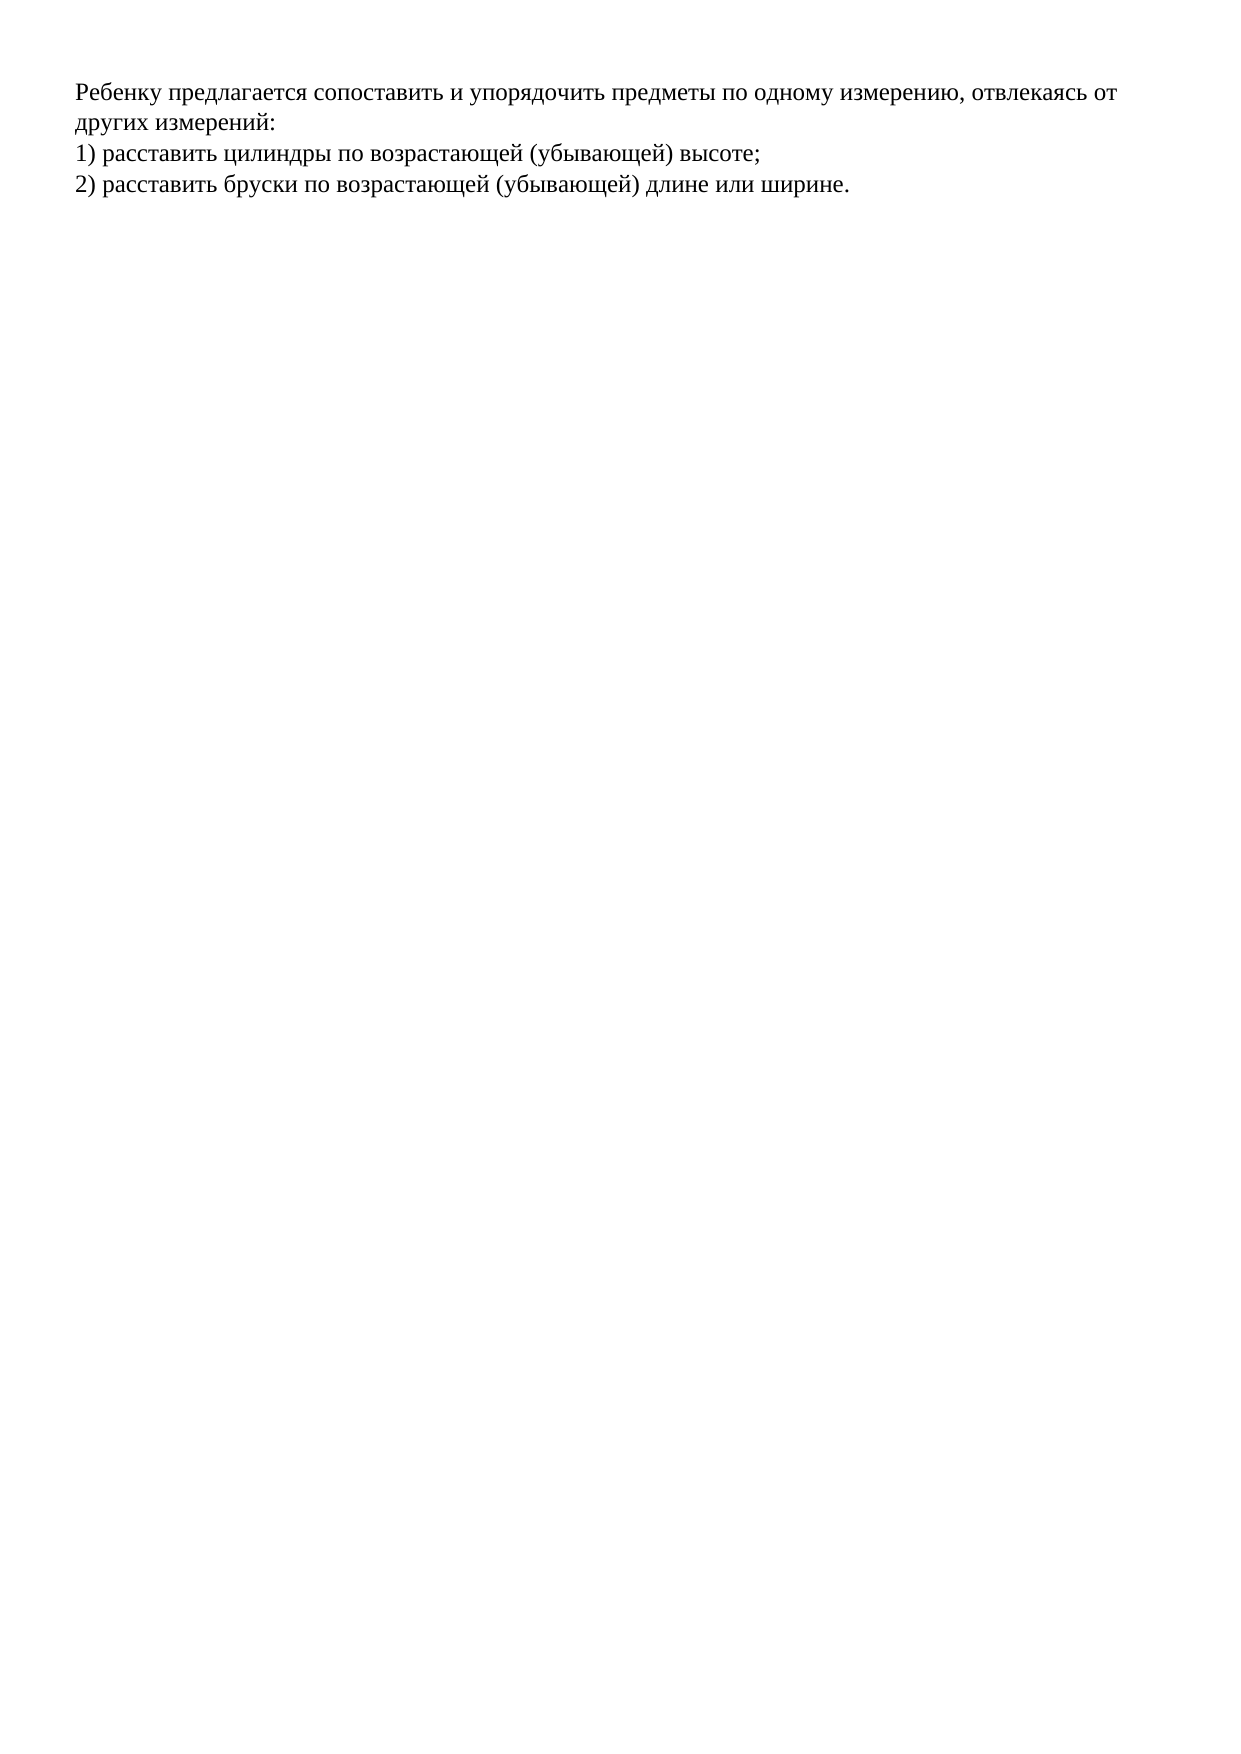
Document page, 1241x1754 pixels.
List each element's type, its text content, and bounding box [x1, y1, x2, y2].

text 1) расставить цилиндры по возрастающей (убывающей) высоте; [75, 136, 1165, 167]
text 2) расставить бруски по возрастающей (убывающей) длине или ширине. [75, 167, 1165, 197]
text Ребенку предлагается сопоставить и упорядочить предметы по одному измерению, отвлекаясь от других измерений: [75, 75, 1165, 136]
